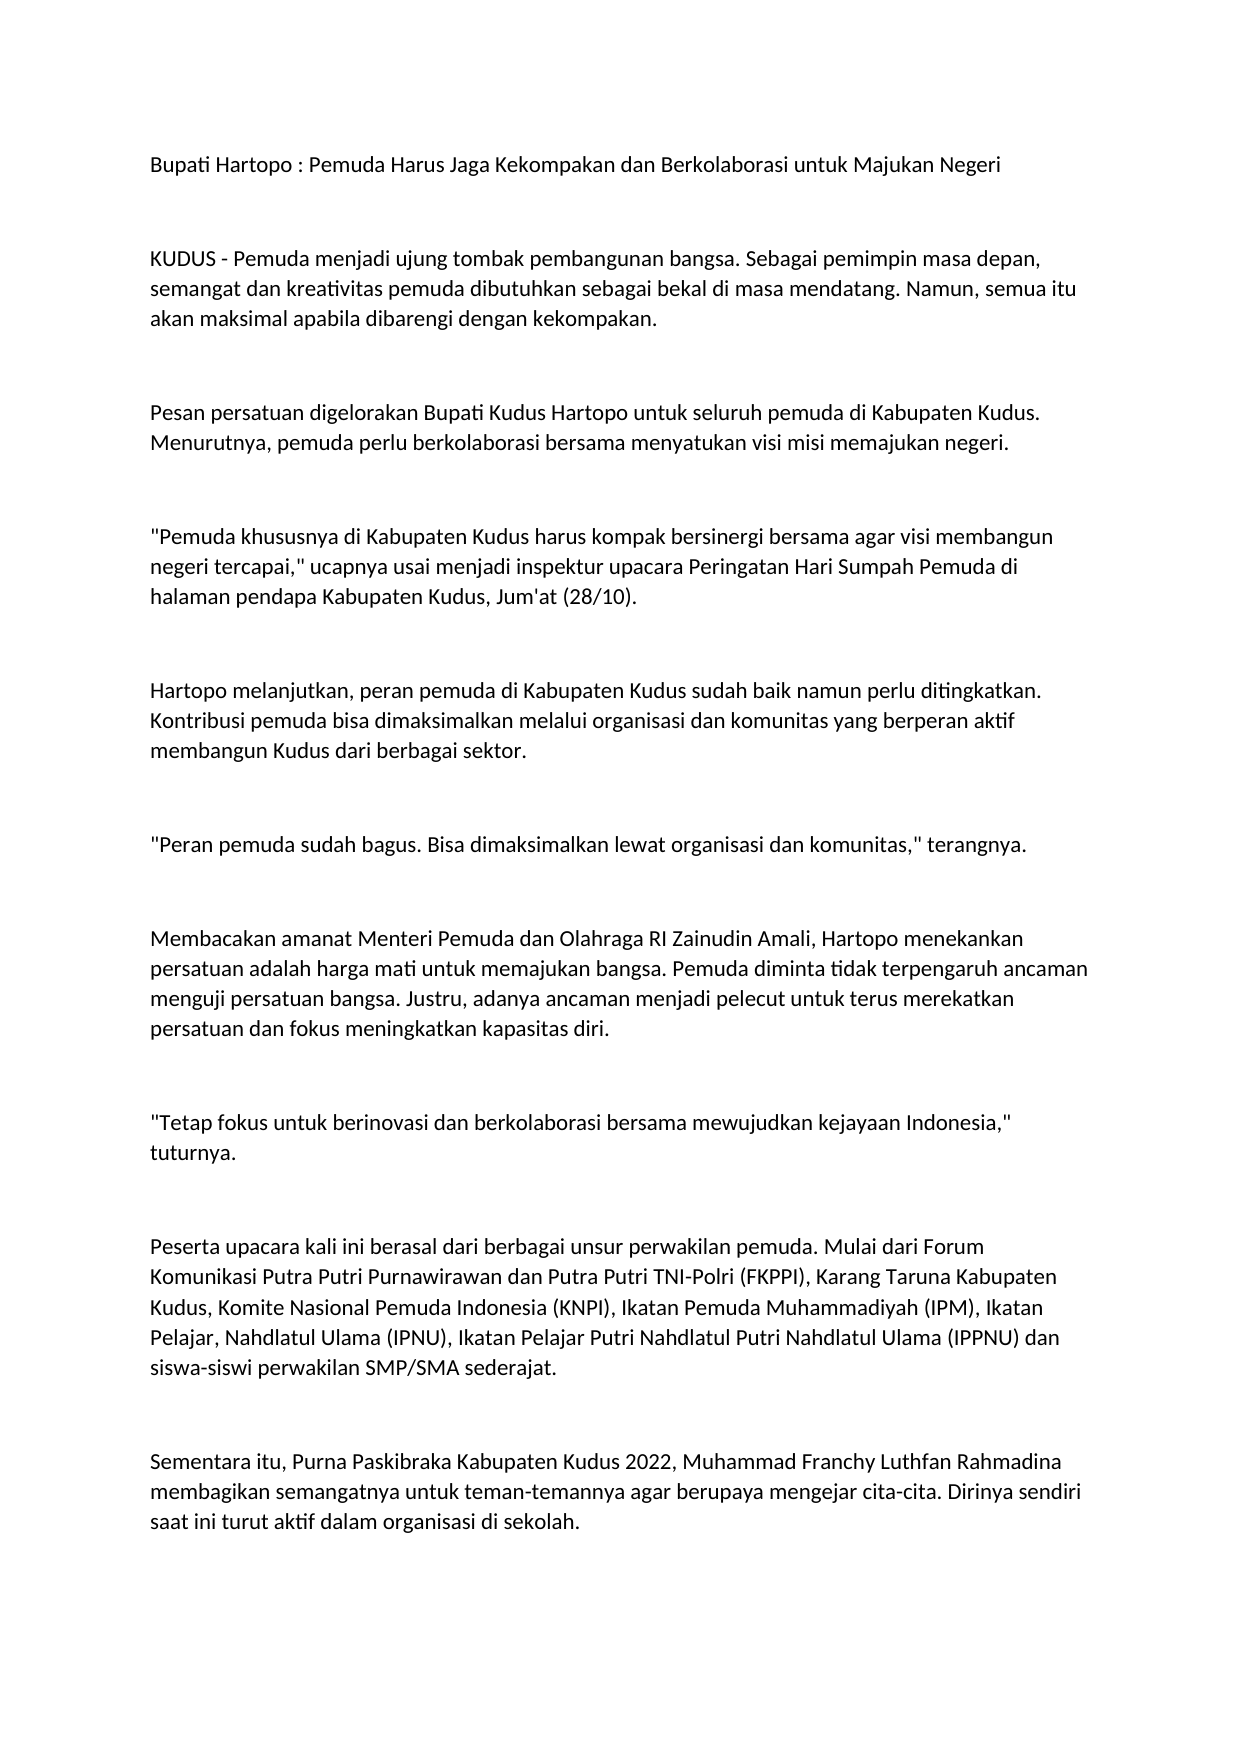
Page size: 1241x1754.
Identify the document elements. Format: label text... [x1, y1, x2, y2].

text "Tetap fokus untuk berinovasi dan berkolaborasi bersama mewujudkan kejayaan Indonesia," tuturnya. [150, 1108, 1090, 1167]
text "Peran pemuda sudah bagus. Bisa dimaksimalkan lewat organisasi dan komunitas," terangnya. [150, 830, 1090, 858]
text KUDUS - Pemuda menjadi ujung tombak pembangunan bangsa. Sebagai pemimpin masa depan, semangat dan kreativitas pemuda dibutuhkan sebagai bekal di masa mendatang. Namun, semua itu akan maksimal apabila dibarengi dengan kekompakan. [150, 244, 1090, 332]
text Hartopo melanjutkan, peran pemuda di Kabupaten Kudus sudah baik namun perlu ditingkatkan. Kontribusi pemuda bisa dimaksimalkan melalui organisasi dan komunitas yang berperan aktif membangun Kudus dari berbagai sektor. [150, 676, 1090, 764]
text Peserta upacara kali ini berasal dari berbagai unsur perwakilan pemuda. Mulai dari Forum Komunikasi Putra Putri Purnawirawan dan Putra Putri TNI-Polri (FKPPI), Karang Taruna Kabupaten Kudus, Komite Nasional Pemuda Indonesia (KNPI), Ikatan Pemuda Muhammadiyah (IPM), Ikatan Pelajar, Nahdlatul Ulama (IPNU), Ikatan Pelajar Putri Nahdlatul Putri Nahdlatul Ulama (IPPNU) dan siswa-siswi perwakilan SMP/SMA sederajat. [150, 1232, 1090, 1381]
text Sementara itu, Purna Paskibraka Kabupaten Kudus 2022, Muhammad Franchy Luthfan Rahmadina membagikan semangatnya untuk teman-temannya agar berupaya mengejar cita-cita. Dirinya sendiri saat ini turut aktif dalam organisasi di sekolah. [150, 1447, 1090, 1535]
text "Pemuda khususnya di Kabupaten Kudus harus kompak bersinergi bersama agar visi membangun negeri tercapai," ucapnya usai menjadi inspektur upacara Peringatan Hari Sumpah Pemuda di halaman pendapa Kabupaten Kudus, Jum'at (28/10). [150, 522, 1090, 610]
text Membacakan amanat Menteri Pemuda dan Olahraga RI Zainudin Amali, Hartopo menekankan persatuan adalah harga mati untuk memajukan bangsa. Pemuda diminta tidak terpengaruh ancaman menguji persatuan bangsa. Justru, adanya ancaman menjadi pelecut untuk terus merekatkan persatuan dan fokus meningkatkan kapasitas diri. [150, 924, 1090, 1043]
text Pesan persatuan digelorakan Bupati Kudus Hartopo untuk seluruh pemuda di Kabupaten Kudus. Menurutnya, pemuda perlu berkolaborasi bersama menyatukan visi misi memajukan negeri. [150, 398, 1090, 456]
text Bupati Hartopo : Pemuda Harus Jaga Kekompakan dan Berkolaborasi untuk Majukan Negeri [150, 150, 1090, 178]
